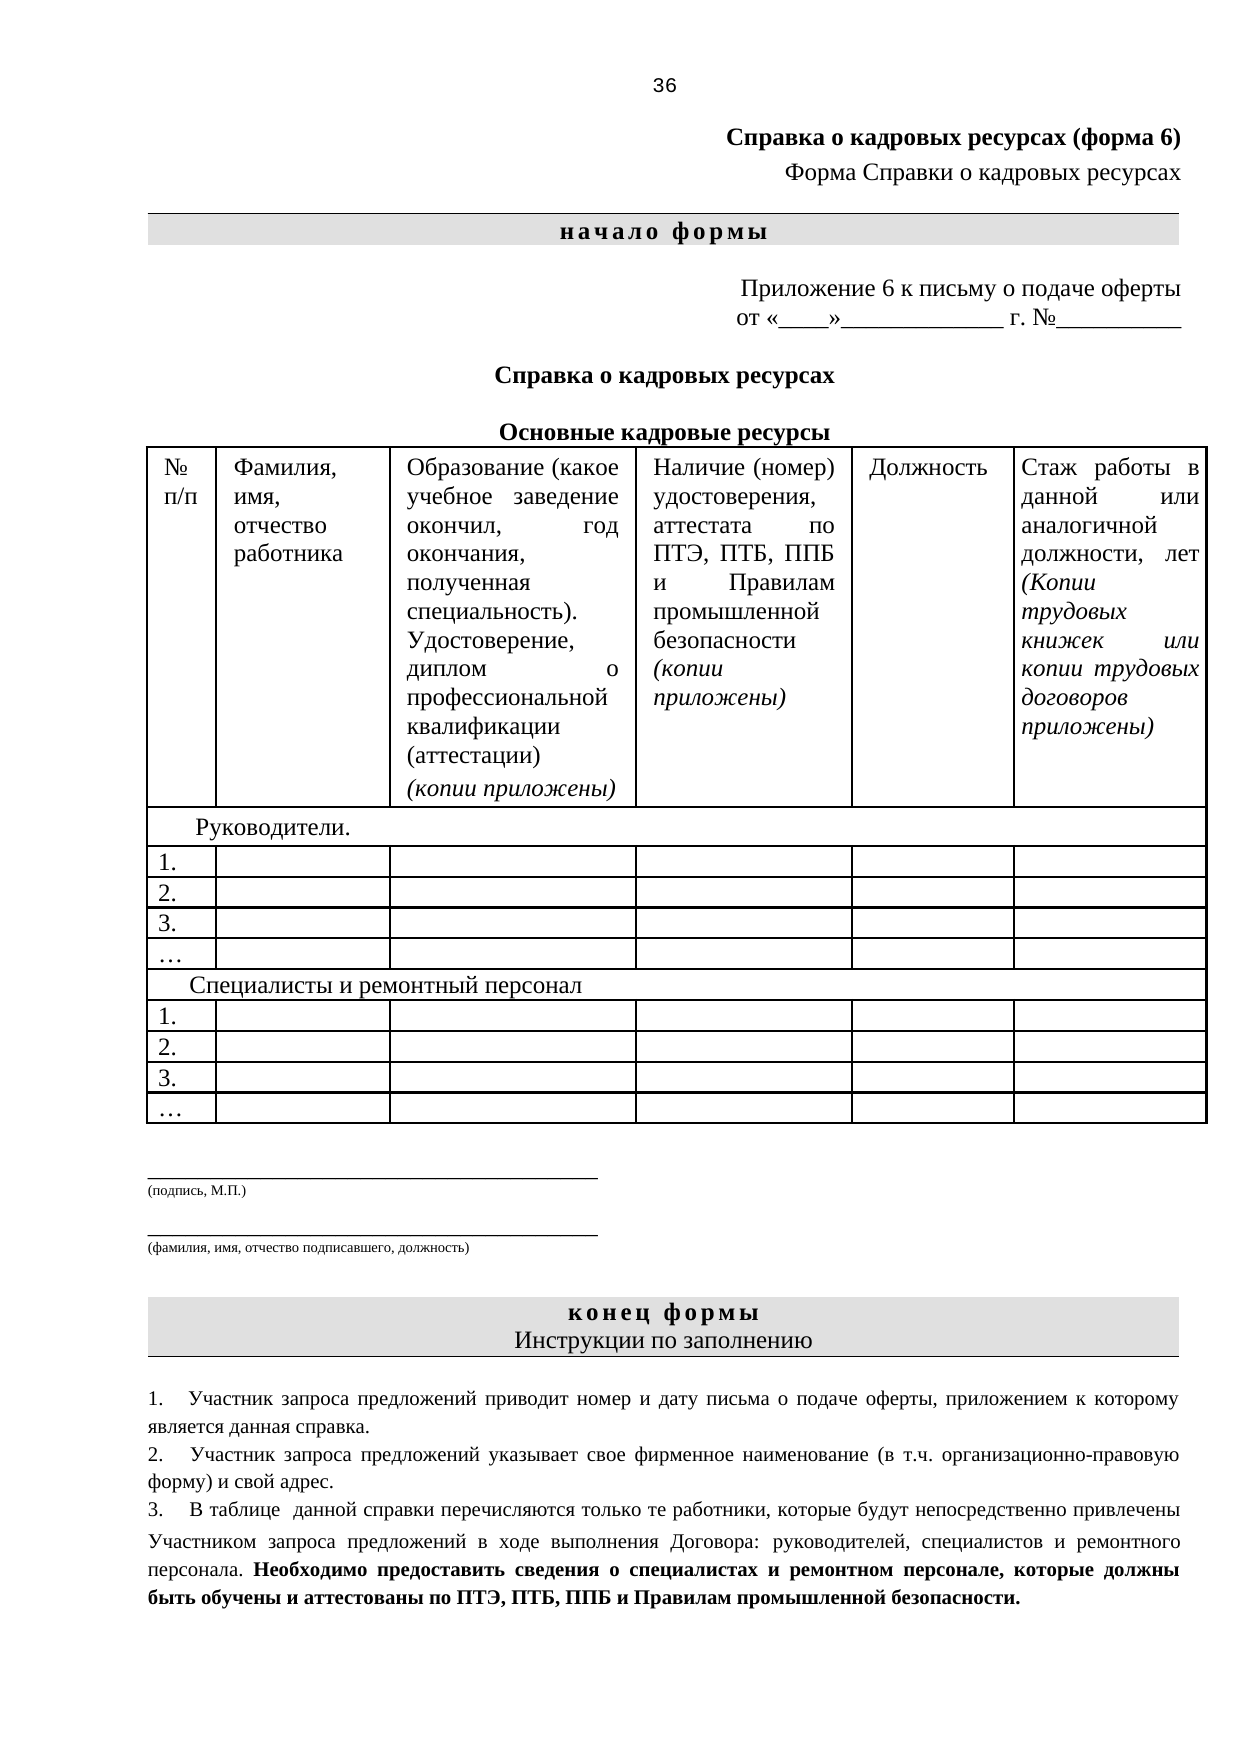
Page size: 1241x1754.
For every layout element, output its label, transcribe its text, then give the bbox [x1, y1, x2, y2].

table_cell [217, 939, 389, 968]
table_cell [853, 1001, 1013, 1030]
table_cell 1. [148, 1001, 215, 1030]
table_cell [391, 1094, 635, 1122]
table_cell [217, 1094, 389, 1122]
table_cell [637, 1001, 851, 1030]
table_header № п/п [148, 448, 215, 806]
table_cell [217, 878, 389, 906]
table_cell [853, 1063, 1013, 1091]
text конец формы [148, 1297, 1179, 1326]
text 3. В таблице данной справки перечисляются только те работники, которые будут непосредственно привлечены Участником запроса предложений в ходе выполнения Договора: руководителей, специалистов и ремонтного персонала. Необходимо предоставить сведения о специалистах и ремонтном персонале, которые должны быть обучены и аттестованы по ПТЭ, ПТБ, ППБ и Правилам промышленной безопасности. [148, 1497, 1181, 1609]
table_cell [1015, 847, 1205, 876]
table_cell 3. [148, 909, 215, 937]
text ____________________________________ [148, 1211, 1181, 1239]
table_cell [637, 909, 851, 937]
table_cell 2. [148, 878, 215, 906]
table_cell [391, 878, 635, 906]
text 1. Участник запроса предложений приводит номер и дату письма о подаче оферты, приложением к которому является данная справка. [148, 1386, 1181, 1438]
text ____________________________________ [148, 1153, 1181, 1182]
text (подпись, М.П.) [148, 1182, 1181, 1211]
table_cell 2. [148, 1032, 215, 1061]
table_header Стаж работы в данной или аналогичной должности, лет (Копии трудовых книжек или копии трудовых договоров приложены) [1015, 448, 1205, 806]
text Приложение 6 к письму о подаче оферты от «____»_____________ г. №__________ [148, 273, 1181, 331]
text Справка о кадровых ресурсах [148, 360, 1181, 388]
table_cell Специалисты и ремонтный персонал [148, 970, 1205, 999]
table_cell [853, 909, 1013, 937]
text начало формы [148, 214, 1179, 245]
text Инструкции по заполнению [148, 1326, 1179, 1356]
table_header Должность [853, 448, 1013, 806]
table_cell [637, 1094, 851, 1122]
table_cell [391, 847, 635, 876]
text (фамилия, имя, отчество подписавшего, должность) [148, 1239, 1181, 1268]
table_cell [637, 1032, 851, 1061]
table_header Наличие (номер) удостоверения, аттестата по ПТЭ, ПТБ, ППБ и Правилам промышленной безопасности (копии приложены) [637, 448, 851, 806]
table_cell [1015, 909, 1205, 937]
table_cell [217, 847, 389, 876]
text Форма Справки о кадровых ресурсах [284, 157, 1181, 186]
table_cell [217, 1032, 389, 1061]
table_cell [853, 847, 1013, 876]
table_cell [637, 878, 851, 906]
table_cell [217, 909, 389, 937]
table_cell [637, 847, 851, 876]
table_cell [1015, 1063, 1205, 1091]
table_cell [391, 939, 635, 968]
table_cell [853, 1032, 1013, 1061]
table_cell [217, 1001, 389, 1030]
table_cell [1015, 878, 1205, 906]
table_cell [1015, 1094, 1205, 1122]
table_cell [391, 909, 635, 937]
table_cell [1015, 1001, 1205, 1030]
table_cell [217, 1063, 389, 1091]
table_cell [1015, 939, 1205, 968]
table_cell 3. [148, 1063, 215, 1091]
table_cell [637, 939, 851, 968]
table_cell … [148, 1094, 215, 1122]
table_cell … [148, 939, 215, 968]
table_header Фамилия, имя, отчество работника [217, 448, 389, 806]
table_cell [391, 1001, 635, 1030]
table_cell [853, 1094, 1013, 1122]
table_cell [1015, 1032, 1205, 1061]
table_cell [853, 878, 1013, 906]
table_cell [637, 1063, 851, 1091]
table_cell [391, 1032, 635, 1061]
table_cell Руководители. [148, 808, 1205, 845]
subtitle Справка о кадровых ресурсах (форма 6) [148, 122, 1181, 151]
table_cell [391, 1063, 635, 1091]
table_cell [853, 939, 1013, 968]
text 2. Участник запроса предложений указывает свое фирменное наименование (в т.ч. организационно-правовую форму) и свой адрес. [148, 1441, 1181, 1493]
table_cell 1. [148, 847, 215, 876]
table_header Образование (какое учебное заведение окончил, год окончания, полученная специальность). Удостоверение, диплом о профессиональной квалификации (аттестации) (копии приложены) [391, 448, 635, 806]
text Основные кадровые ресурсы [148, 417, 1181, 446]
